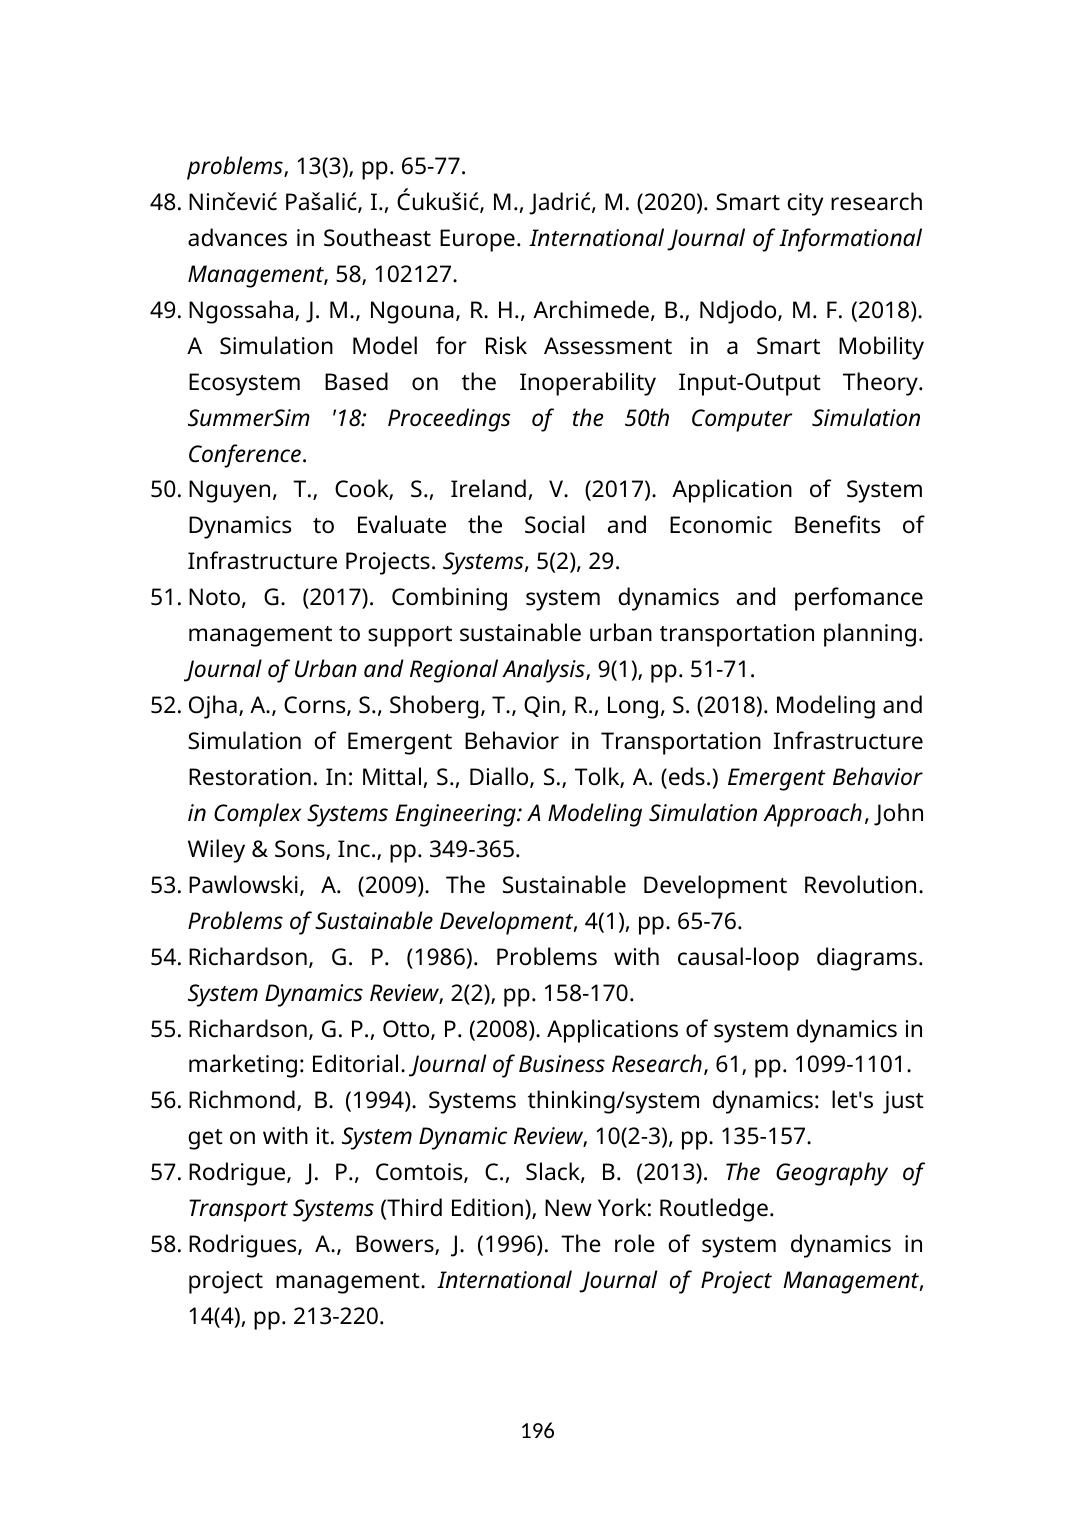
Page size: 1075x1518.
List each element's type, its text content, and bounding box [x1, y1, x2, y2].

list Richardson, G. P. (1986). Problems with causal-loop diagrams. System Dynamics Review, 2(2), pp. 158-170. [150, 941, 925, 1008]
list Nguyen, T., Cook, S., Ireland, V. (2017). Application of System Dynamics to Evaluate the Social and Economic Benefits of Infrastructure Projects. Systems, 5(2), 29. [150, 473, 925, 577]
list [150, 150, 925, 181]
list Rodrigues, A., Bowers, J. (1996). The role of system dynamics in project management. International Journal of Project Management, 14(4), pp. 213-220. [150, 1228, 925, 1331]
list Ojha, A., Corns, S., Shoberg, T., Qin, R., Long, S. (2018). Modeling and Simulation of Emergent Behavior in Transportation Infrastructure Restoration. In: Mittal, S., Diallo, S., Tolk, A. (eds.) Emergent Behavior in Complex Systems Engineering: A Modeling Simulation Approach, John Wiley & Sons, Inc., pp. 349-365. [150, 689, 925, 864]
list Ngossaha, J. M., Ngouna, R. H., Archimede, B., Ndjodo, M. F. (2018). A Simulation Model for Risk Assessment in a Smart Mobility Ecosystem Based on the Inoperability Input-Output Theory. SummerSim '18: Proceedings of the 50th Computer Simulation Conference. [150, 294, 925, 469]
list Richmond, B. (1994). Systems thinking/system dynamics: let's just get on with it. System Dynamic Review, 10(2-3), pp. 135-157. [150, 1084, 925, 1152]
list Ninčević Pašalić, I., Ćukušić, M., Jadrić, M. (2020). Smart city research advances in Southeast Europe. International Journal of Informational Management, 58, 102127. [150, 186, 925, 289]
list Rodrigue, J. P., Comtois, C., Slack, B. (2013). The Geography of Transport Systems (Third Edition), New York: Routledge. [150, 1156, 925, 1223]
list Pawlowski, A. (2009). The Sustainable Development Revolution. Problems of Sustainable Development, 4(1), pp. 65-76. [150, 869, 925, 936]
list Noto, G. (2017). Combining system dynamics and perfomance management to support sustainable urban transportation planning. Journal of Urban and Regional Analysis, 9(1), pp. 51-71. [150, 581, 925, 684]
list Richardson, G. P., Otto, P. (2008). Applications of system dynamics in marketing: Editorial. Journal of Business Research, 61, pp. 1099-1101. [150, 1012, 925, 1080]
